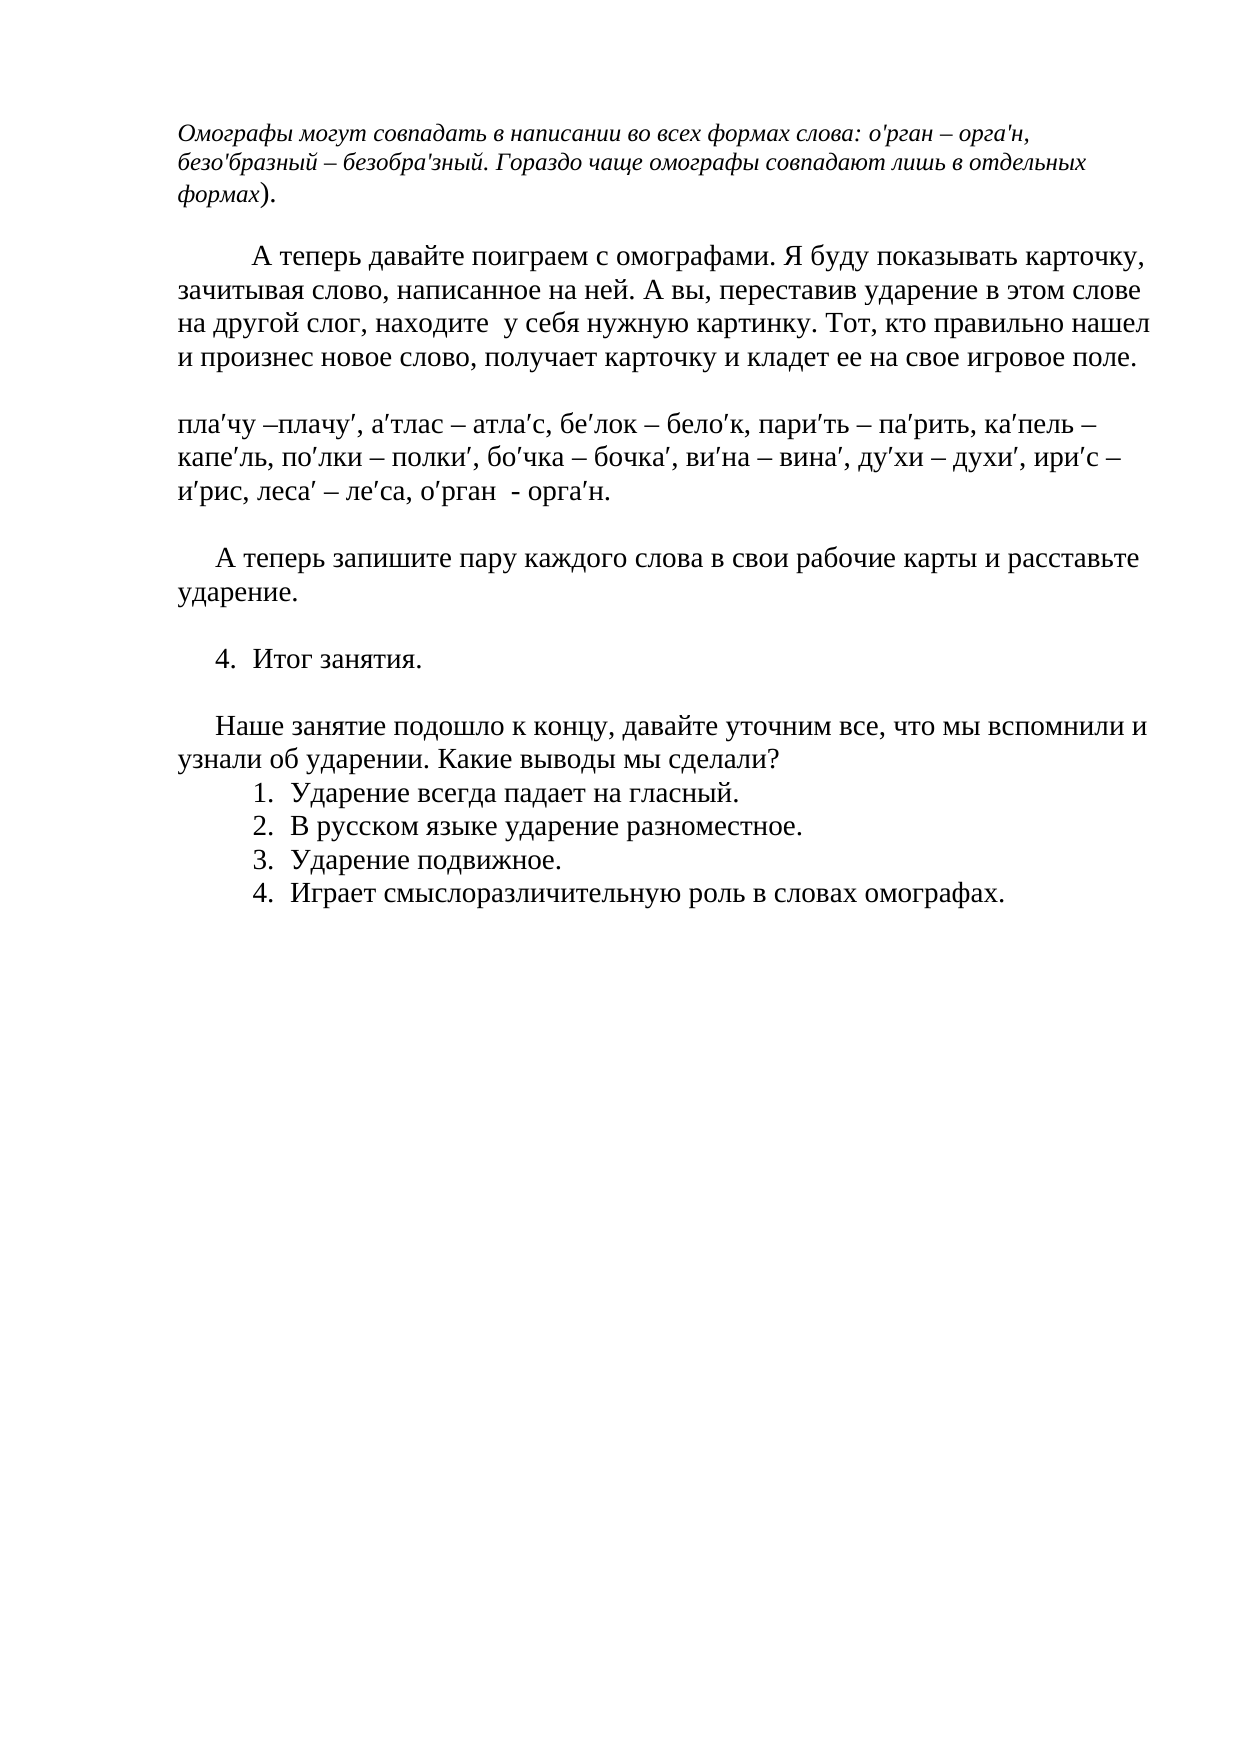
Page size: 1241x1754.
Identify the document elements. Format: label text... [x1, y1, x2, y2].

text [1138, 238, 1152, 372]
list Ударение подвижное. [252, 842, 1152, 876]
list Ударение всегда падает на гласный. [252, 775, 1152, 808]
list В русском языке ударение разноместное. [252, 808, 1152, 842]
list Итог занятия. [215, 641, 1152, 674]
list Играет смыслоразличительную роль в словах омографах. [252, 876, 1152, 909]
text Омографы могут совпадать в написании во всех формах слова: о'рган – орга'н, безо'бразный – безобра'зный. Гораздо чаще омографы совпадают лишь в отдельных формах). [177, 118, 1152, 209]
text плаʹчу –плачуʹ, аʹтлас – атлаʹс, беʹлок – белоʹк, париʹть – паʹрить, каʹпель – капеʹль, поʹлки – полкиʹ, боʹчка – бочкаʹ, виʹна – винаʹ, дуʹхи – духиʹ, ириʹс – иʹрис, лесаʹ – леʹса, оʹрган - оргаʹн. [177, 406, 1152, 507]
text Наше занятие подошло к концу, давайте уточним все, что мы вспомнили и узнали об ударении. Какие выводы мы сделали? [177, 708, 1152, 775]
text А теперь запишите пару каждого слова в свои рабочие карты и расставьте ударение. [177, 540, 1152, 607]
text А теперь давайте поиграем с омографами. Я буду показывать карточку, зачитывая слово, написанное на ней. А вы, переставив ударение в этом слове на другой слог, находите у себя нужную картинку. Тот, кто правильно нашел и произнес новое слово, получает карточку и кладет ее на свое игровое поле. [177, 238, 877, 272]
